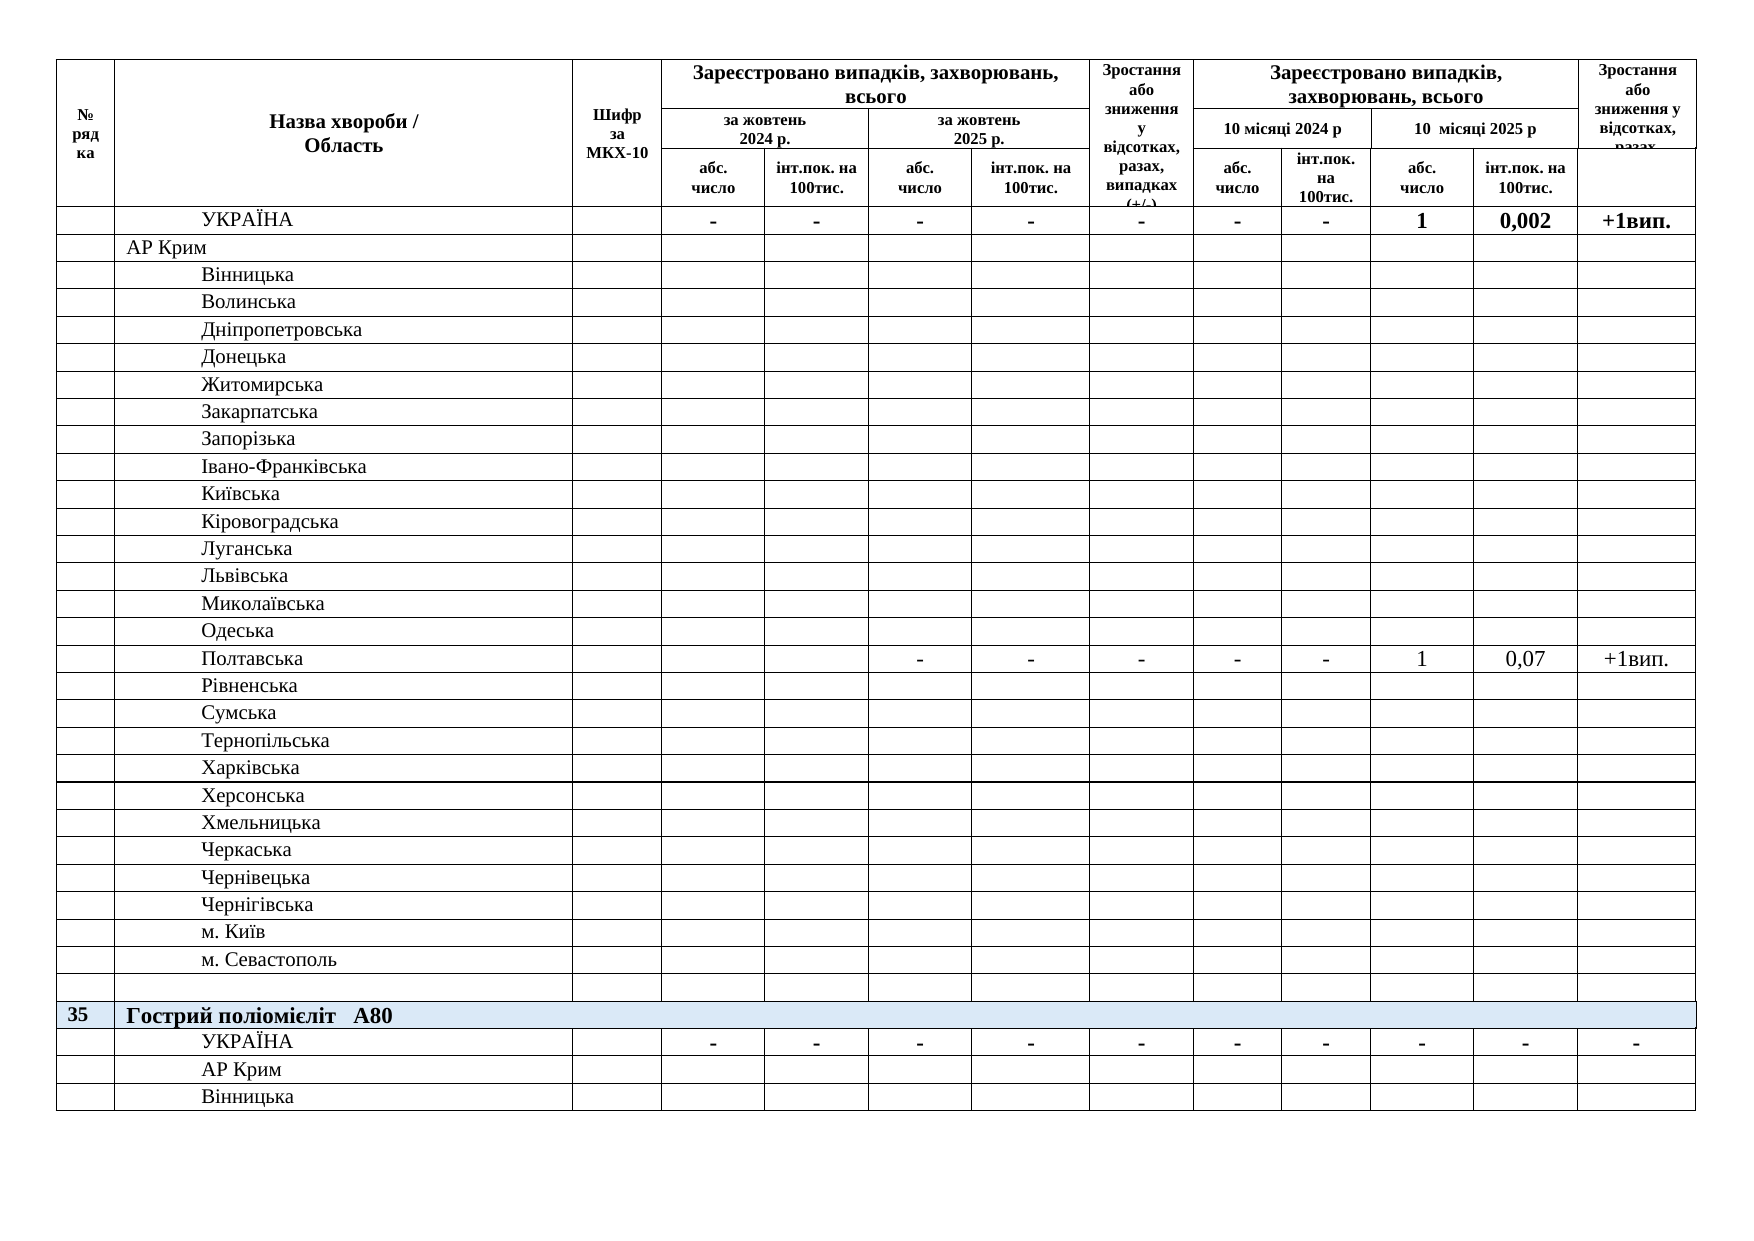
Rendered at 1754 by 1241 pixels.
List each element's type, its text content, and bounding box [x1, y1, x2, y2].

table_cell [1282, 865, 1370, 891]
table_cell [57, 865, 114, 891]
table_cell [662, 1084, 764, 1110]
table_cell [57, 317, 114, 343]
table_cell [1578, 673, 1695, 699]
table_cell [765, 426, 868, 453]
table_cell 10 місяці 2025 р [1372, 109, 1578, 148]
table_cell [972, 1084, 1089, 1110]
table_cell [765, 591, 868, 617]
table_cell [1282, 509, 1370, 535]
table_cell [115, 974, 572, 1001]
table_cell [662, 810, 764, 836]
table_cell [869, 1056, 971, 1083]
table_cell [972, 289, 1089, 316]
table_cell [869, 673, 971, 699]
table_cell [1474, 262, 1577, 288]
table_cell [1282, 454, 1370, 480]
table_header Шифр за МКХ-10 [573, 60, 661, 206]
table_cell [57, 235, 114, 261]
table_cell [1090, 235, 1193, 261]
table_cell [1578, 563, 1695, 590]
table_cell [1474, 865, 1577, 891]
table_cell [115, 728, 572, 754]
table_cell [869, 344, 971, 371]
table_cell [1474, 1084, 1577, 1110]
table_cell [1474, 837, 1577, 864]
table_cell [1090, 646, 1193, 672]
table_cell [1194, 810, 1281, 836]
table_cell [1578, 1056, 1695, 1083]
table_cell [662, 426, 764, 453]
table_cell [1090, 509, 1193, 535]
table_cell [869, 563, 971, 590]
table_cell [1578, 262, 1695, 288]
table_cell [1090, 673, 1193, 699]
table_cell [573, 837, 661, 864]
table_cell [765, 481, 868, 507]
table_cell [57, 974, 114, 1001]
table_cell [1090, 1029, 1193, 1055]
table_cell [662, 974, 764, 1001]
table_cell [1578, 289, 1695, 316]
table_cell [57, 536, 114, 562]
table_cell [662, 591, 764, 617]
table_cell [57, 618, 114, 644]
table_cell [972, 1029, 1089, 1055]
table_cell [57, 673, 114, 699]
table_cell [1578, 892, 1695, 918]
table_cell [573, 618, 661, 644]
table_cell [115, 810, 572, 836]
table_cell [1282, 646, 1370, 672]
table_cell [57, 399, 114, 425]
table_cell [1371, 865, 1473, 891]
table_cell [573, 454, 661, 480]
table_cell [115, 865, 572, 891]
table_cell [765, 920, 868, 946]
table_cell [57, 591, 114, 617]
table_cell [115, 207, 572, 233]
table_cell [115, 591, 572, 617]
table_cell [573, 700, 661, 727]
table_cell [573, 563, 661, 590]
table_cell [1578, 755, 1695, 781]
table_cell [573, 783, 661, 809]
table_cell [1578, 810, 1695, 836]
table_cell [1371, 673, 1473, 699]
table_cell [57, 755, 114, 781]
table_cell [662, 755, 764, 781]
table_header Зареєстровано випадків, захворювань, всього [1194, 60, 1578, 108]
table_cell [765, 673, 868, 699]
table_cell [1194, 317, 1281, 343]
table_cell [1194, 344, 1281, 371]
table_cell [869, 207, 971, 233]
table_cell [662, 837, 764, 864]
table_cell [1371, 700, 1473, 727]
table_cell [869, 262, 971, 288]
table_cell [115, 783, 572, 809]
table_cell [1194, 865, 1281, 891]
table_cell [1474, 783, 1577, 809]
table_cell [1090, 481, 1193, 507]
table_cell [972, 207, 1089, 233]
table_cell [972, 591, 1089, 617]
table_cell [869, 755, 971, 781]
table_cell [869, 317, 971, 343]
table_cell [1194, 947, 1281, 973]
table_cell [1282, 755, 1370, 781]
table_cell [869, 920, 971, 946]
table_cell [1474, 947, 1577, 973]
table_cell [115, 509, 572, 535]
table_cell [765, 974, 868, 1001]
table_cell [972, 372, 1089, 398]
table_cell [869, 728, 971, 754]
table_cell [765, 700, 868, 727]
table_cell інт.пок. на 100тис. [1282, 149, 1370, 206]
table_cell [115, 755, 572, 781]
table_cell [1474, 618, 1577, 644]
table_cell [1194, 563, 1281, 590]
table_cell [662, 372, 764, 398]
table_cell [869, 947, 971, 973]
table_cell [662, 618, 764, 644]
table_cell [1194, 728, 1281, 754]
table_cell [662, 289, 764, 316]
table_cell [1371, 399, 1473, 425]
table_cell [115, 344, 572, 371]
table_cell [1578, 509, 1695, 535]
table_cell інт.пок. на 100тис. [972, 149, 1089, 206]
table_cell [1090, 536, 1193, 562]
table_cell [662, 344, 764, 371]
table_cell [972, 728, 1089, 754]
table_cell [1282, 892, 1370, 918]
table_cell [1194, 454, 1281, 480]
table_cell інт.пок. на 100тис. [1474, 149, 1577, 206]
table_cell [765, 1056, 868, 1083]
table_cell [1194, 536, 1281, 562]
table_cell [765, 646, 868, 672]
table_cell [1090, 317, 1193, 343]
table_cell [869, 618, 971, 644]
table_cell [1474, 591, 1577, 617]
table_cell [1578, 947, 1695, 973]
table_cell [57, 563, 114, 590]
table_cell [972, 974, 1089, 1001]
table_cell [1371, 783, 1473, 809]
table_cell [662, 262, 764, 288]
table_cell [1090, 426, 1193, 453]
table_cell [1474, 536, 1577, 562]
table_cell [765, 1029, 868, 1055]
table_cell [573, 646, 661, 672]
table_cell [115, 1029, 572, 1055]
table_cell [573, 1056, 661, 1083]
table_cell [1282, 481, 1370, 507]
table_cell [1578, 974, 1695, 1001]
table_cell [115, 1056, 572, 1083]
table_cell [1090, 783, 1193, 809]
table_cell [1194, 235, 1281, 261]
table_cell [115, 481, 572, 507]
table_header № рядка [57, 60, 114, 206]
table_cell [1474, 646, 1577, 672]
table_cell абс. число [662, 149, 764, 206]
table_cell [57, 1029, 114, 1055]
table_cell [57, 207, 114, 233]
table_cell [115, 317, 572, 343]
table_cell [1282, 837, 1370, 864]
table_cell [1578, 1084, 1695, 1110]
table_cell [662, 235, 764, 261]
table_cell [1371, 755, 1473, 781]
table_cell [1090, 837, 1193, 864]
table_cell абс. число [1194, 149, 1281, 206]
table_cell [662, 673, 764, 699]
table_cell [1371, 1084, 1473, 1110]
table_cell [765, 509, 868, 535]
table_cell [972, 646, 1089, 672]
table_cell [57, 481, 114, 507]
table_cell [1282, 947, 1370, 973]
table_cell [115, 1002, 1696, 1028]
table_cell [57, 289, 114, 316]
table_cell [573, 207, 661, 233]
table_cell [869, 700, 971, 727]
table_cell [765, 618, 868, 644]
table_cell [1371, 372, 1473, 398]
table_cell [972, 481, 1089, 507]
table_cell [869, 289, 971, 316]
table_header Зростання або зниження у відсотках, разах, випадках (+/-) [1090, 60, 1193, 206]
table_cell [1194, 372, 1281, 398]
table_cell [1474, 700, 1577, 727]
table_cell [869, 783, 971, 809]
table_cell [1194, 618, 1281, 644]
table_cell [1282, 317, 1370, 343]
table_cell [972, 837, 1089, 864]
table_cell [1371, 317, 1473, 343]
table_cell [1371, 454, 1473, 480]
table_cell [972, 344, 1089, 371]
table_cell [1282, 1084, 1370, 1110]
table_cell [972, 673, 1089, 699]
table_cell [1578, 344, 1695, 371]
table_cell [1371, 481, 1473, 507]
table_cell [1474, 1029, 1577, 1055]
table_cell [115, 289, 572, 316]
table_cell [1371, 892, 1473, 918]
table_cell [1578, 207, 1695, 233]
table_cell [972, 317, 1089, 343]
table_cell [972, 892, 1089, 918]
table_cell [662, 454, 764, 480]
table_cell за жовтень 2024 р. [662, 109, 868, 148]
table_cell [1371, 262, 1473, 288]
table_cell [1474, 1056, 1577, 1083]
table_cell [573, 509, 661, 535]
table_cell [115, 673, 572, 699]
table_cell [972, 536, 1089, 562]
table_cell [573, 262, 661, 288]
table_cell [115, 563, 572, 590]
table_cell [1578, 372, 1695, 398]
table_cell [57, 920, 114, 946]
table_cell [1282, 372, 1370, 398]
table_header Назва хвороби / Область [115, 60, 572, 206]
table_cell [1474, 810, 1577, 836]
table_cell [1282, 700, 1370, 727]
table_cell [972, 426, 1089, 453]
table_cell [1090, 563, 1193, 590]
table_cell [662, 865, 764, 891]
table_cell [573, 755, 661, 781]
table_cell абс. число [869, 149, 971, 206]
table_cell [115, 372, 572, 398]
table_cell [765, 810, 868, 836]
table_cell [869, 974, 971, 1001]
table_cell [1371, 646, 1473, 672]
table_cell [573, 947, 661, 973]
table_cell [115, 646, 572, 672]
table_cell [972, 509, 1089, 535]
table_cell [1578, 149, 1695, 206]
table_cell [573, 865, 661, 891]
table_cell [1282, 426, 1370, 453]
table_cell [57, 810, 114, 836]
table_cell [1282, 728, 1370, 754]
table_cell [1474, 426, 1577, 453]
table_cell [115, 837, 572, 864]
table_cell абс. число [1371, 149, 1473, 206]
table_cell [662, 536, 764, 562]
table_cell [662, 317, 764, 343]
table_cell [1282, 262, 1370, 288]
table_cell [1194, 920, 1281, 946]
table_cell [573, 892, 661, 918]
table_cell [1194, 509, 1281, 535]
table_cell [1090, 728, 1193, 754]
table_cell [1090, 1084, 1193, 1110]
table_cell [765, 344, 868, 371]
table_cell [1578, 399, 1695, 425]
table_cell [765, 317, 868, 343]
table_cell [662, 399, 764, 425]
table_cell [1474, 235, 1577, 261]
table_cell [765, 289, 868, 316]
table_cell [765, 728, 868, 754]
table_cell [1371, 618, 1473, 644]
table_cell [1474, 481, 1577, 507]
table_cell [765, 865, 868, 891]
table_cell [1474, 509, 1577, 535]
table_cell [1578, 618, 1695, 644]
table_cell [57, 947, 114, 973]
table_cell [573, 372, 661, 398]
table_header Зростання або зниження у відсотках, разах, випадках (+/-) [1579, 60, 1696, 148]
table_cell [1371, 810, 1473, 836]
table_header Зареєстровано випадків, захворювань, всього [662, 60, 1089, 108]
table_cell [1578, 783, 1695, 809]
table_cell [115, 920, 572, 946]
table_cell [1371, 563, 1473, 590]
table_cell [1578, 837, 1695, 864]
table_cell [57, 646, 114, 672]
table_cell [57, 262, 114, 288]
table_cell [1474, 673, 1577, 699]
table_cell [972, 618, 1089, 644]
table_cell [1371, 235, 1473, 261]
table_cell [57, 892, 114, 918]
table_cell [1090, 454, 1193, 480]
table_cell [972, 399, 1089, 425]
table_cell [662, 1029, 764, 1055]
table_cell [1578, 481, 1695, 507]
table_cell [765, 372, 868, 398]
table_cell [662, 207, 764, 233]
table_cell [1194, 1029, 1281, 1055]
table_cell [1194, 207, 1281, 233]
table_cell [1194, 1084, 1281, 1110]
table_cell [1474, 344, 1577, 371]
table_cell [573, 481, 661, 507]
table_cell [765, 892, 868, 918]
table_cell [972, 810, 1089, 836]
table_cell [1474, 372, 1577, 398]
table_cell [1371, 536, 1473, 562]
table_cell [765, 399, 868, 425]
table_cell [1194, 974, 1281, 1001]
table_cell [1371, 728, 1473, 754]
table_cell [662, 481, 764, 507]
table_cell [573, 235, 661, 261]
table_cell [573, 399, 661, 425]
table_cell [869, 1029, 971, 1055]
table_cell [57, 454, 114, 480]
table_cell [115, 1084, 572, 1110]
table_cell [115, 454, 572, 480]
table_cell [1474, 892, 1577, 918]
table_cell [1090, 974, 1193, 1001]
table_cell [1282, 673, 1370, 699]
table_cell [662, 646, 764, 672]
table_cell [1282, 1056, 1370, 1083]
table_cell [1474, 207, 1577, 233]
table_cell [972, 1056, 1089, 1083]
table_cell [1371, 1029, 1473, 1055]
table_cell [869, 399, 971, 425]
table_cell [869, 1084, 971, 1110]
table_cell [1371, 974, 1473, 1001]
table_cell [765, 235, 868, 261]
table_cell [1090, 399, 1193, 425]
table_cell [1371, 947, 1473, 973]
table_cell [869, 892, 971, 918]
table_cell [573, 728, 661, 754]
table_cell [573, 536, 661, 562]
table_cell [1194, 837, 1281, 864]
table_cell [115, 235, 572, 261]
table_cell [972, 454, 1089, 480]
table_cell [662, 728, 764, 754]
table_cell 10 місяці 2024 р [1194, 109, 1371, 148]
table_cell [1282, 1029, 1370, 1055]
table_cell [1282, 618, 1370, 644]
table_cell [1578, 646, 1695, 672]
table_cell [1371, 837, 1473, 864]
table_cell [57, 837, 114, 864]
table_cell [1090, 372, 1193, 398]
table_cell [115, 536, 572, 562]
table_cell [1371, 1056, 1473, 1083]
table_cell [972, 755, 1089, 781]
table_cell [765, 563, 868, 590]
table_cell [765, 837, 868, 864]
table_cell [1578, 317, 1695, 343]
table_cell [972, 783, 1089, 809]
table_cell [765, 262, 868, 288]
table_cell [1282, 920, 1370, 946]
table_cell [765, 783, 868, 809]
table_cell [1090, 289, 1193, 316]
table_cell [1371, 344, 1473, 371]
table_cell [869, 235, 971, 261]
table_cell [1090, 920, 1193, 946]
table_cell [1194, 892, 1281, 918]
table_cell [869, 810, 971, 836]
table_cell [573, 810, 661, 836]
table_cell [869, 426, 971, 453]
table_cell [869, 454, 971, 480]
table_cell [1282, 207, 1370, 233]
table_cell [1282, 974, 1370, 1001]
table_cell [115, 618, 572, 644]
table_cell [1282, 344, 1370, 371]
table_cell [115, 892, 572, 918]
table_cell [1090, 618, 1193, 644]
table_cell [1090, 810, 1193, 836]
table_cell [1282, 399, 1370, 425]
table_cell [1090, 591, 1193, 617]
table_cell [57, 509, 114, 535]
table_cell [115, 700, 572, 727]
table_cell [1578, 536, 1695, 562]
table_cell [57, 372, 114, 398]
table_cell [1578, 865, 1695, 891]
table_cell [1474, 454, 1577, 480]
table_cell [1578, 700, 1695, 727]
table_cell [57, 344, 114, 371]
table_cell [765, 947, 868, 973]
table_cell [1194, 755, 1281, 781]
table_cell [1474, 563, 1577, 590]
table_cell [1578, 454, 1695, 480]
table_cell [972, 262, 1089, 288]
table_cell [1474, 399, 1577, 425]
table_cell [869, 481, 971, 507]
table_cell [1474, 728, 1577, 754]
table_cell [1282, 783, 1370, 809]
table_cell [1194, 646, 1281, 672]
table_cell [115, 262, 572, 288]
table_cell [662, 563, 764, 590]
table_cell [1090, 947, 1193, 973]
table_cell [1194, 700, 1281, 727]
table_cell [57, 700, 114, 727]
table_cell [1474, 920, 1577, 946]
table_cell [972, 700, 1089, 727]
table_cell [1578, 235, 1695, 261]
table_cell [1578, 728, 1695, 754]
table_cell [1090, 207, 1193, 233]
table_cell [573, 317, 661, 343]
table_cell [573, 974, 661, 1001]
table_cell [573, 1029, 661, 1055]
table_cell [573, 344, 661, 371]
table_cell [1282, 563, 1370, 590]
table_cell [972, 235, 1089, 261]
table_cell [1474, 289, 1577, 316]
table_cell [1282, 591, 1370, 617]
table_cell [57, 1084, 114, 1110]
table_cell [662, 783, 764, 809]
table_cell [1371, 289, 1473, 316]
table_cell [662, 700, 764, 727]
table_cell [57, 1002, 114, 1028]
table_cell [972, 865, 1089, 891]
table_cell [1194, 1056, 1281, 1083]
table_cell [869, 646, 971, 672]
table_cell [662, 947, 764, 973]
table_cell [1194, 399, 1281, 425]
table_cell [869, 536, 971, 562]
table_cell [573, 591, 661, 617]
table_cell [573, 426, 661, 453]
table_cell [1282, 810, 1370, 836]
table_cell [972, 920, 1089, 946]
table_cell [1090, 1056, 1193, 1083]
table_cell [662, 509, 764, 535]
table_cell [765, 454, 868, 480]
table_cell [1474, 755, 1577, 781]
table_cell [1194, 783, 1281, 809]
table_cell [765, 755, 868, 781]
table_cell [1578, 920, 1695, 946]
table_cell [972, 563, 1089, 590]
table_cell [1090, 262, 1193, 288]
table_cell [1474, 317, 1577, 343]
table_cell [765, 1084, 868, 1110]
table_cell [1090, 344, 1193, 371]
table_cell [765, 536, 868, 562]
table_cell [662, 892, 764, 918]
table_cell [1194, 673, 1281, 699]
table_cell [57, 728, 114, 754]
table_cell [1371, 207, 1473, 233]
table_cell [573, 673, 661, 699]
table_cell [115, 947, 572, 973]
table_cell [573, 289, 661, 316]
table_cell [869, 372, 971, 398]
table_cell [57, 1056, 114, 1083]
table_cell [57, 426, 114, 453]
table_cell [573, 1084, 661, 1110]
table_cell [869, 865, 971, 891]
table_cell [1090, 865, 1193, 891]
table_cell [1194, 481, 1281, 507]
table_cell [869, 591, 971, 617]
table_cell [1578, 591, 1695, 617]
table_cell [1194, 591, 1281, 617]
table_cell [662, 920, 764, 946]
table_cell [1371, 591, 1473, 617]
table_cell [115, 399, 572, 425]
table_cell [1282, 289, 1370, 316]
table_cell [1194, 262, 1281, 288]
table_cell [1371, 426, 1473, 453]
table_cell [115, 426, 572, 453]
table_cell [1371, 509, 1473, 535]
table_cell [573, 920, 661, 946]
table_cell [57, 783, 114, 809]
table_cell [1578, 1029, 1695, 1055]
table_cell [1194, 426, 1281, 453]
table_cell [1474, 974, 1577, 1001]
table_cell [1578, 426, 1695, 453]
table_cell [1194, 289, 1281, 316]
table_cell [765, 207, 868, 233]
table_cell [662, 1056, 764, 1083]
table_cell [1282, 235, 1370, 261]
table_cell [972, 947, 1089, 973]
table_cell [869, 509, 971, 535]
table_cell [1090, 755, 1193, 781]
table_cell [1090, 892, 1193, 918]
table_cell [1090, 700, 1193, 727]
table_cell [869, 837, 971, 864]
table_cell інт.пок. на 100тис. [765, 149, 868, 206]
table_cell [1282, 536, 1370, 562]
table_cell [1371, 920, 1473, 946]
table_cell за жовтень 2025 р. [869, 109, 1089, 148]
